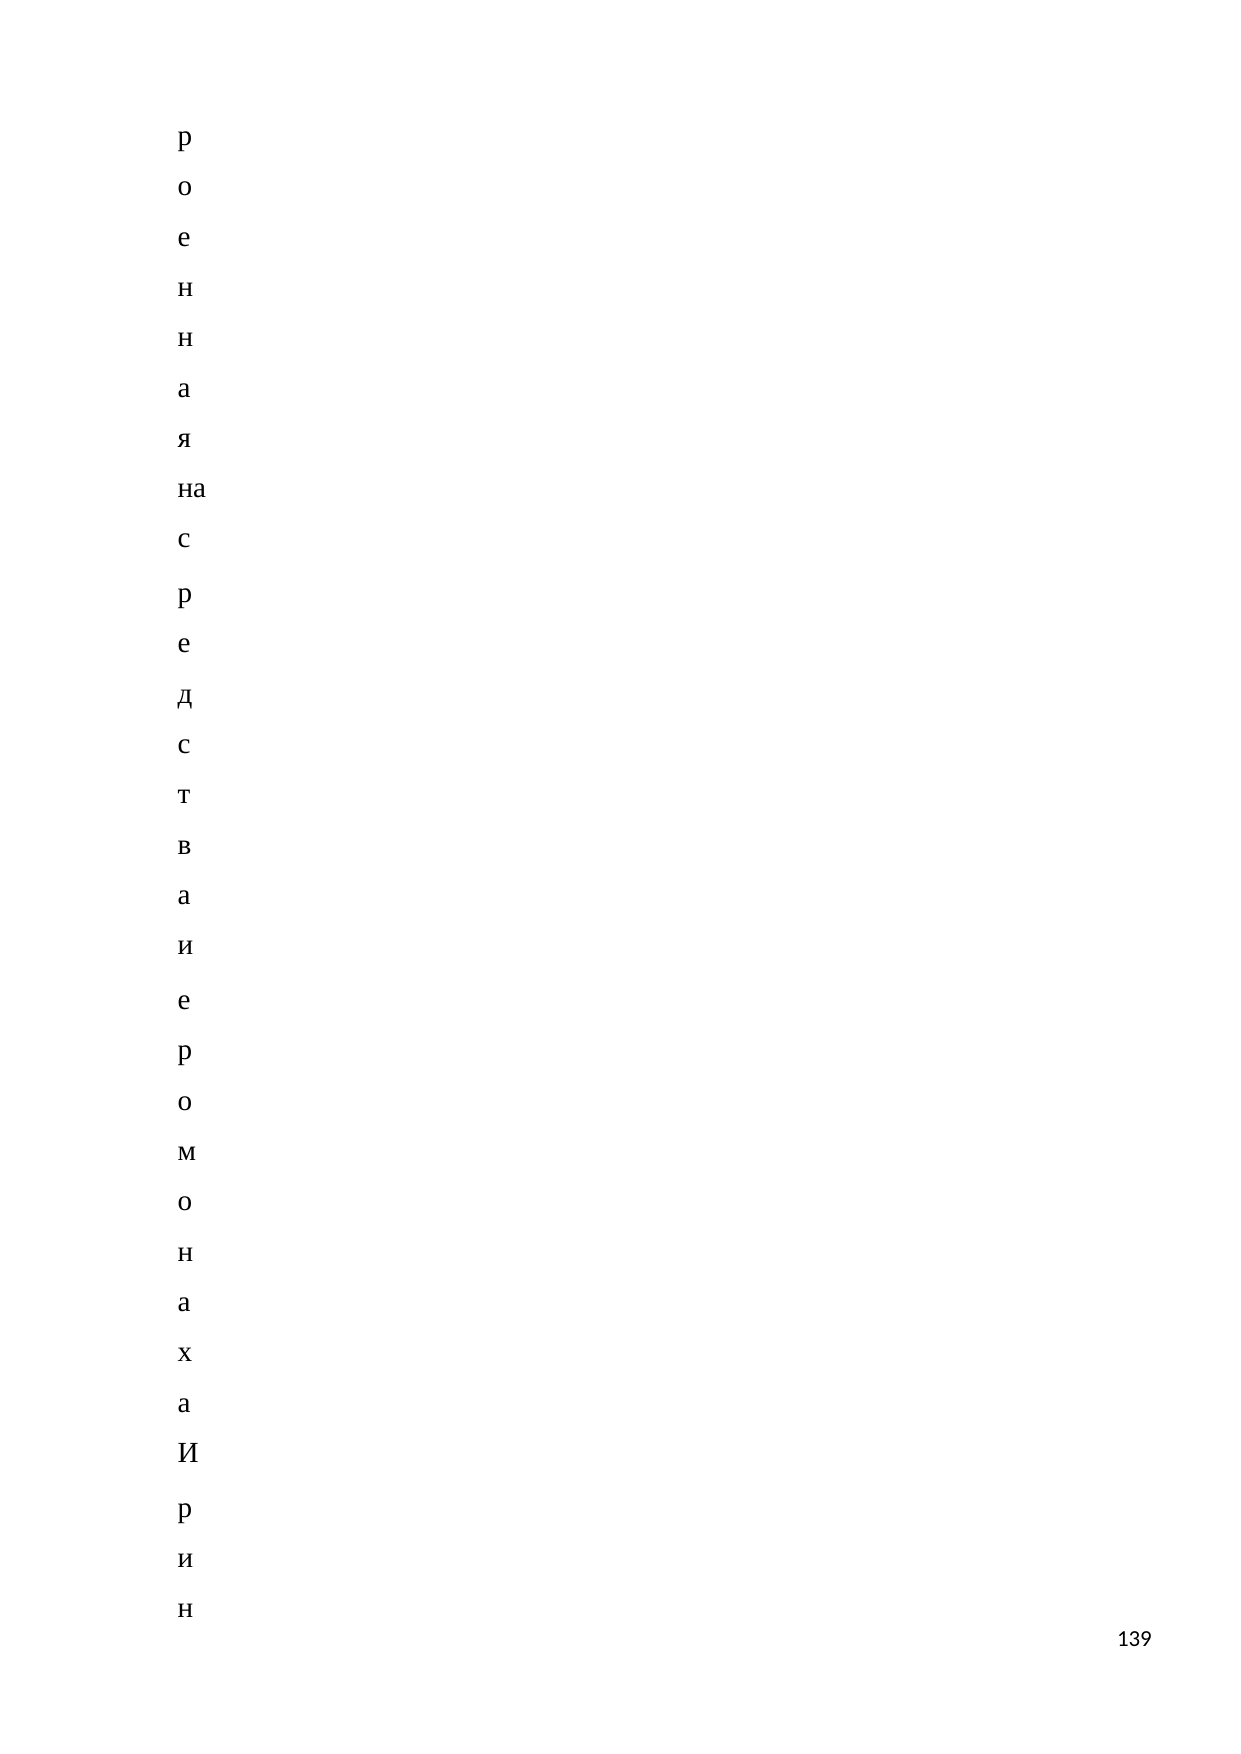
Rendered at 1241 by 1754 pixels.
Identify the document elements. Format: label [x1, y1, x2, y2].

text [177, 118, 1152, 1624]
